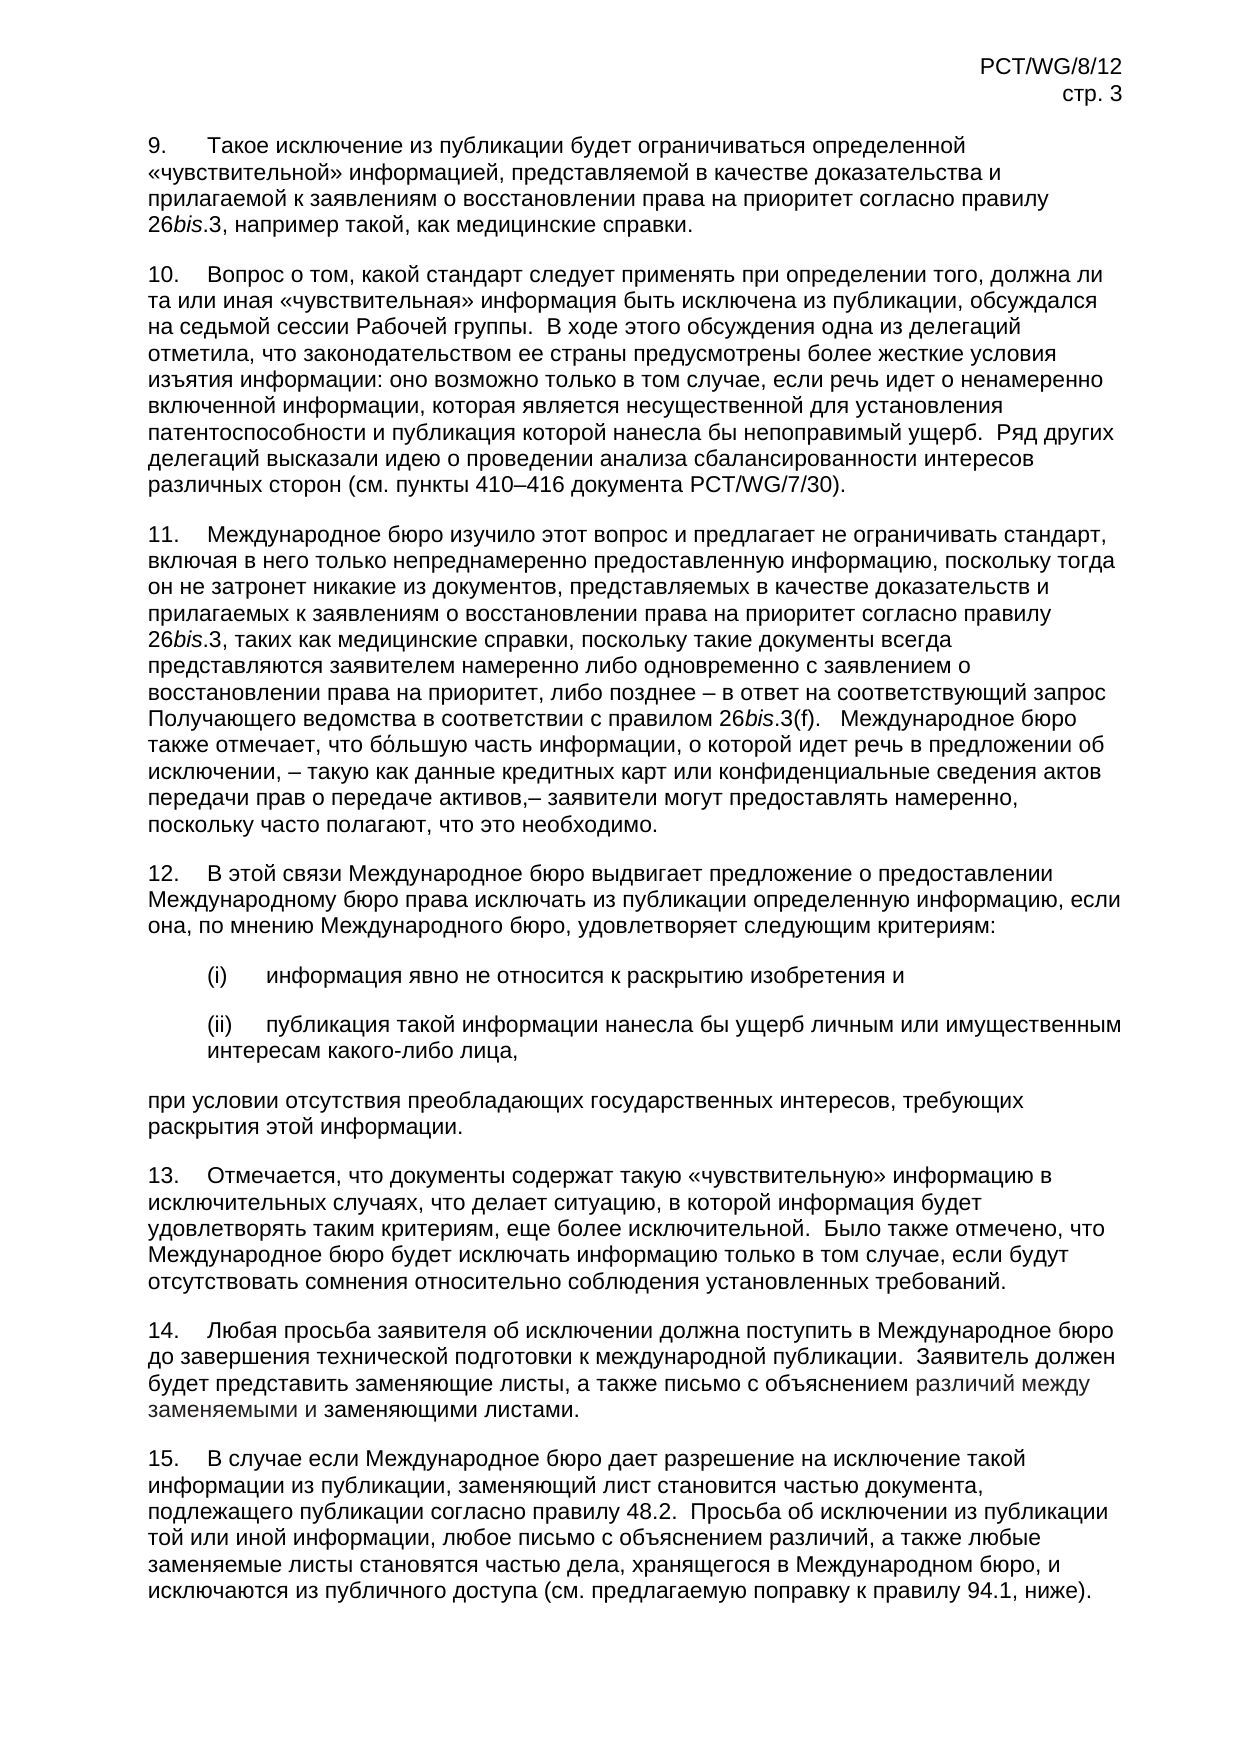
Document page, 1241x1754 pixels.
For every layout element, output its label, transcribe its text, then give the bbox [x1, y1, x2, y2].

text В случае если Международное бюро дает разрешение на исключение такой информации из публикации, заменяющий лист становится частью документа, подлежащего публикации согласно правилу 48.2. Просьба об исключении из публикации той или иной информации, любое письмо с объяснением различий, а также любые заменяемые листы становятся частью дела, хранящегося в Международном бюро, и исключаются из публичного доступа (см. предлагаемую поправку к правилу 94.1, ниже). [148, 1445, 1122, 1603]
list (ii) публикация такой информации нанесла бы ущерб личным или имущественным интересам какого-либо лица, [207, 1011, 1122, 1064]
list (i) информация явно не относится к раскрытию изобретения и [207, 962, 1122, 988]
text Такое исключение из публикации будет ограничиваться определенной «чувствительной» информацией, представляемой в качестве доказательства и прилагаемой к заявлениям о восстановлении права на приоритет согласно правилу 26bis.3, например такой, как медицинские справки. [148, 132, 1122, 238]
text Вопрос о том, какой стандарт следует применять при определении того, должна ли та или иная «чувствительная» информация быть исключена из публикации, обсуждался на седьмой сессии Рабочей группы. В ходе этого обсуждения одна из делегаций отметила, что законодательством ее страны предусмотрены более жесткие условия изъятия информации: оно возможно только в том случае, если речь идет о ненамеренно включенной информации, которая является несущественной для установления патентоспособности и публикация которой нанесла бы непоправимый ущерб. Ряд других делегаций высказали идею о проведении анализа сбалансированности интересов различных сторон (см. пункты 410–416 документа PCT/WG/7/30). [148, 261, 1122, 498]
text Любая просьба заявителя об исключении должна поступить в Международное бюро до завершения технической подготовки к международной публикации. Заявитель должен будет представить заменяющие листы, а также письмо с объяснением различий между заменяемыми и заменяющими листами. [148, 1317, 1122, 1422]
text Международное бюро изучило этот вопрос и предлагает не ограничивать стандарт, включая в него только непреднамеренно предоставленную информацию, поскольку тогда он не затронет никакие из документов, представляемых в качестве доказательств и прилагаемых к заявлениям о восстановлении права на приоритет согласно правилу 26bis.3, таких как медицинские справки, поскольку такие документы всегда представляются заявителем намеренно либо одновременно с заявлением о восстановлении права на приоритет, либо позднее – в ответ на соответствующий запрос Получающего ведомства в соответствии с правилом 26bis.3(f). Международное бюро также отмечает, что бόльшую часть информации, о которой идет речь в предложении об исключении, – такую как данные кредитных карт или конфиденциальные сведения актов передачи прав о передаче активов,– заявители могут предоставлять намеренно, поскольку часто полагают, что это необходимо. [148, 521, 1122, 837]
list при условии отсутствия преобладающих государственных интересов, требующих раскрытия этой информации. [148, 1087, 1122, 1139]
text Отмечается, что документы содержат такую «чувствительную» информацию в исключительных случаях, что делает ситуацию, в которой информация будет удовлетворять таким критериям, еще более исключительной. Было также отмечено, что Международное бюро будет исключать информацию только в том случае, если будут отсутствовать сомнения относительно соблюдения установленных требований. [148, 1162, 1122, 1294]
text В этой связи Международное бюро выдвигает предложение о предоставлении Международному бюро права исключать из публикации определенную информацию, если она, по мнению Международного бюро, удовлетворяет следующим критериям: [148, 860, 1122, 939]
